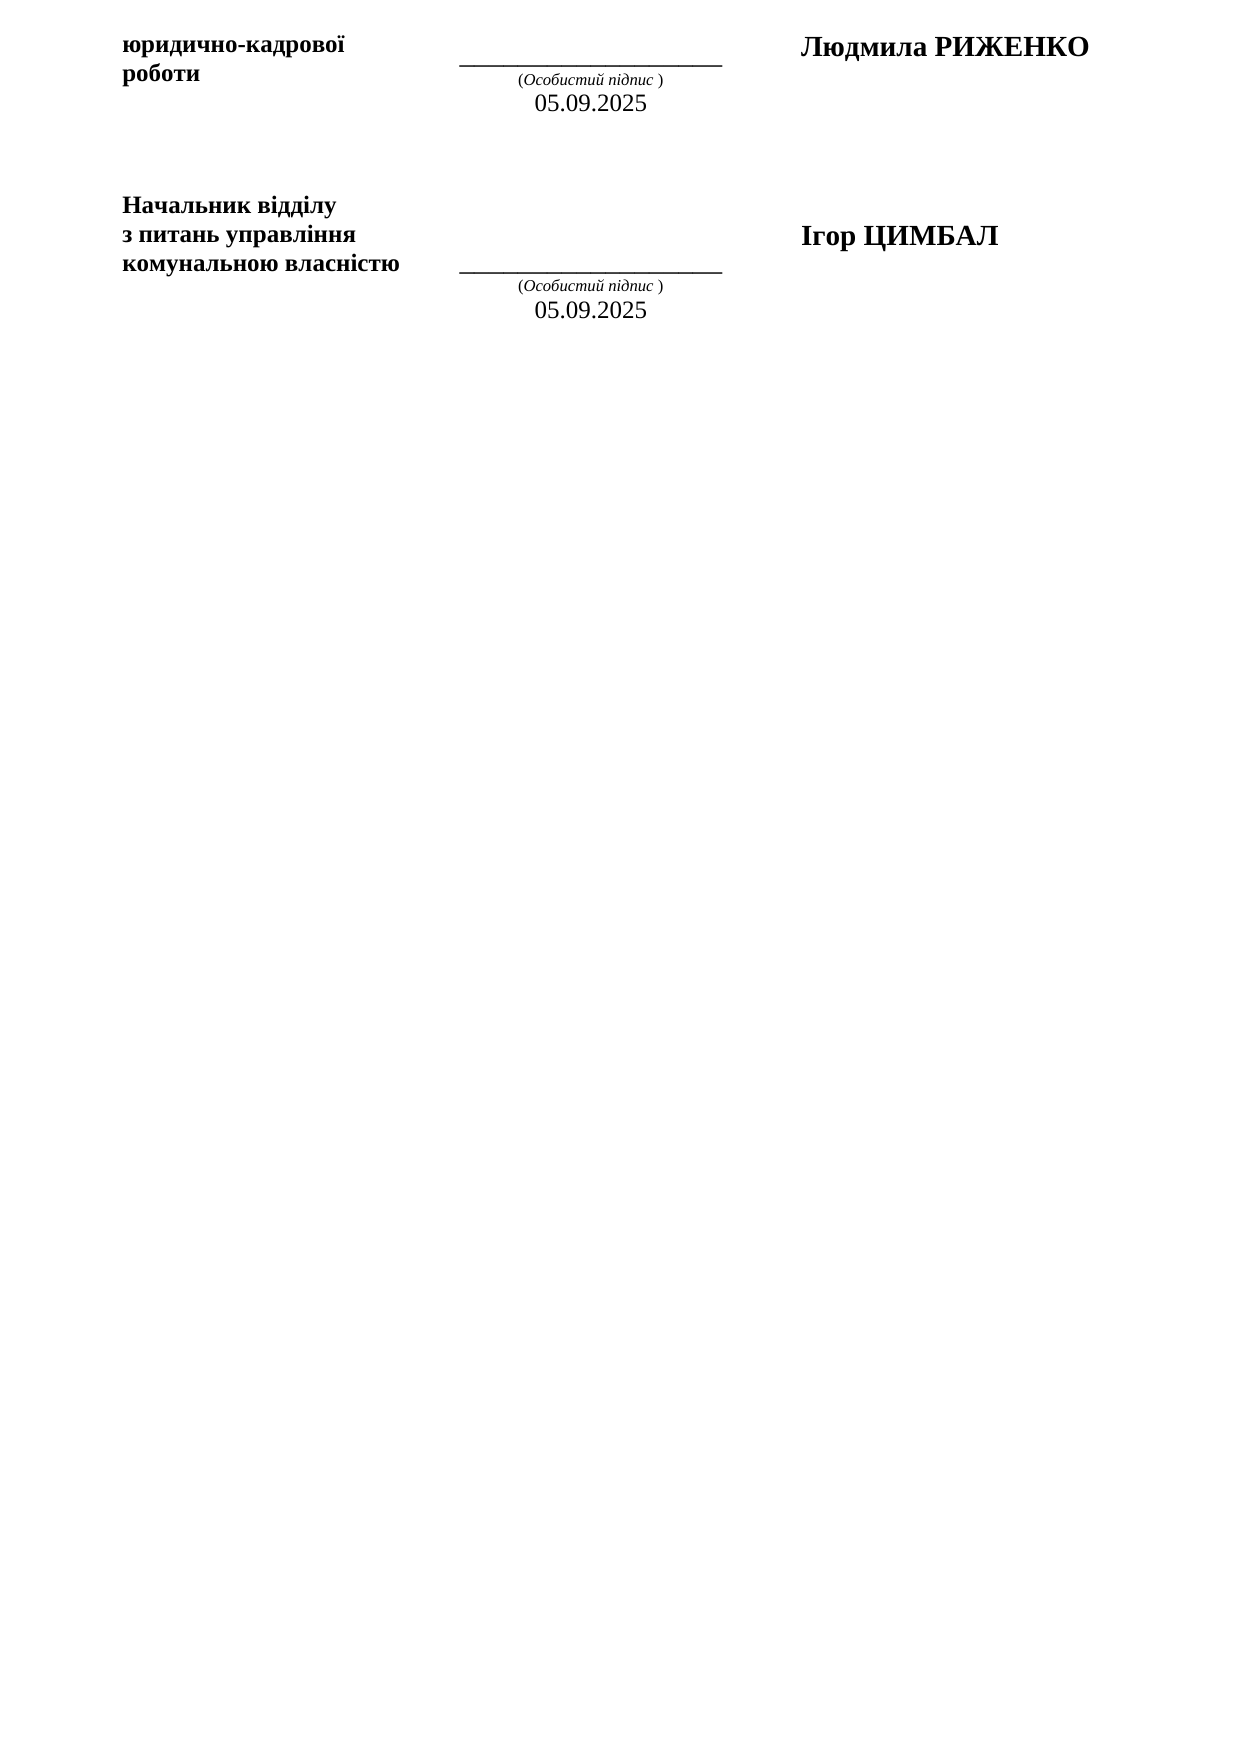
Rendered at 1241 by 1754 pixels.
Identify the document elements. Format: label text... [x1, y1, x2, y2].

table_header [111, 30, 406, 190]
table_cell __________________ (Особистий підпис ) 05.09.2025 [406, 190, 775, 448]
table_cell Ігор ЦИМБАЛ [775, 190, 1188, 448]
table_cell Начальник відділу з питань управління комунальною власністю [111, 190, 406, 448]
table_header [406, 30, 775, 190]
table_header Людмила РИЖЕНКО [775, 30, 1188, 190]
